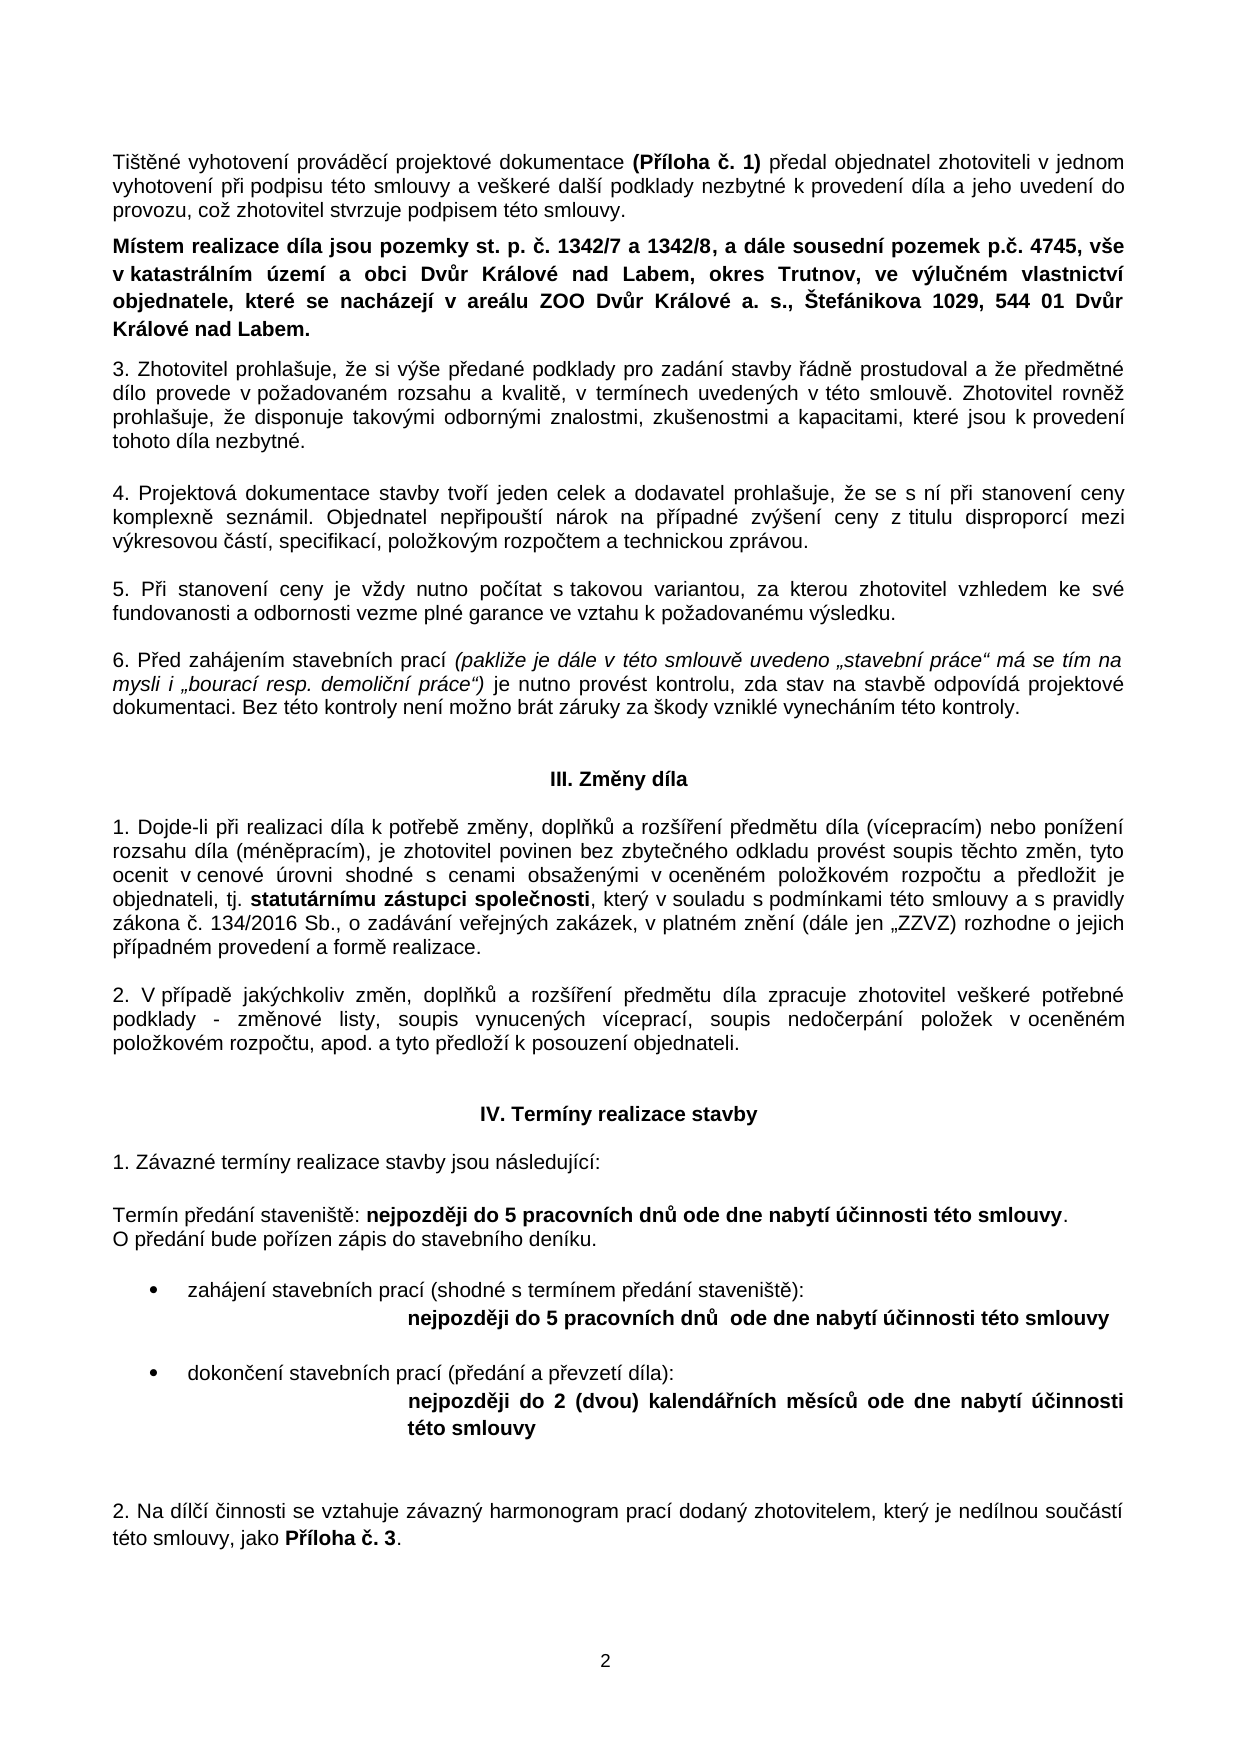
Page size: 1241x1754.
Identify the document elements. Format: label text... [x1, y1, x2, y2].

text 2. V případě jakýchkoliv změn, doplňků a rozšíření předmětu díla zpracuje zhotovitel veškeré potřebné podklady - změnové listy, soupis vynucených víceprací, soupis nedočerpání položek v oceněném položkovém rozpočtu, apod. a tyto předloží k posouzení objednateli. [112, 982, 1125, 1054]
text Termín předání staveniště: nejpozději do 5 pracovních dnů ode dne nabytí účinnosti této smlouvy. [112, 1203, 1125, 1227]
text Místem realizace díla jsou pozemky st. p. č. 1342/7 a 1342/8, a dále sousední pozemek p.č. 4745, vše v katastrálním území a obci Dvůr Králové nad Labem, okres Trutnov, ve výlučném vlastnictví objednatele, které se nacházejí v areálu ZOO Dvůr Králové a. s., Štefánikova 1029, 544 01 Dvůr Králové nad Labem. [112, 234, 1125, 341]
text 1. Dojde-li při realizaci díla k potřebě změny, doplňků a rozšíření předmětu díla (vícepracím) nebo ponížení rozsahu díla (méněpracím), je zhotovitel povinen bez zbytečného odkladu provést soupis těchto změn, tyto ocenit v cenové úrovni shodné s cenami obsaženými v oceněném položkovém rozpočtu a předložit je objednateli, tj. statutárnímu zástupci společnosti, který v souladu s podmínkami této smlouvy a s pravidly zákona č. 134/2016 Sb., o zadávání veřejných zakázek, v platném znění (dále jen „ZZVZ) rozhodne o jejich případném provedení a formě realizace. [112, 815, 1125, 958]
text III. Změny díla [112, 767, 1125, 791]
text 3. Zhotovitel prohlašuje, že si výše předané podklady pro zadání stavby řádně prostudoval a že předmětné dílo provede v požadovaném rozsahu a kvalitě, v termínech uvedených v této smlouvě. Zhotovitel rovněž prohlašuje, že disponuje takovými odbornými znalostmi, zkušenostmi a kapacitami, které jsou k provedení tohoto díla nezbytné. [112, 357, 1125, 452]
text 6. Před zahájením stavebních prací (pakliže je dále v této smlouvě uvedeno „stavební práce“ má se tím na mysli i „bourací resp. demoliční práce“) je nutno provést kontrolu, zda stav na stavbě odpovídá projektové dokumentaci. Bez této kontroly není možno brát záruky za škody vzniklé vynecháním této kontroly. [112, 649, 1125, 719]
text 5. Při stanovení ceny je vždy nutno počítat s takovou variantou, za kterou zhotovitel vzhledem ke své fundovanosti a odbornosti vezme plné garance ve vztahu k požadovanému výsledku. [112, 577, 1125, 625]
text nejpozději do 5 pracovních dnů ode dne nabytí účinnosti této smlouvy [187, 1306, 1125, 1330]
text O předání bude pořízen zápis do stavebního deníku. [112, 1227, 1125, 1251]
text 4. Projektová dokumentace stavby tvoří jeden celek a dodavatel prohlašuje, že se s ní při stanovení ceny komplexně seznámil. Objednatel nepřipouští nárok na případné zvýšení ceny z titulu disproporcí mezi výkresovou částí, specifikací, položkovým rozpočtem a technickou zprávou. [112, 481, 1125, 553]
text IV. Termíny realizace stavby [112, 1102, 1125, 1126]
text 2. Na dílčí činnosti se vztahuje závazný harmonogram prací dodaný zhotovitelem, který je nedílnou součástí této smlouvy, jako Příloha č. 3. [112, 1498, 1125, 1550]
text 1. Závazné termíny realizace stavby jsou následující: [112, 1150, 1125, 1174]
text nejpozději do 2 (dvou) kalendářních měsíců ode dne nabytí účinnosti této smlouvy [407, 1388, 1125, 1440]
text Tištěné vyhotovení prováděcí projektové dokumentace (Příloha č. 1) předal objednatel zhotoviteli v jednom vyhotovení při podpisu této smlouvy a veškeré další podklady nezbytné k provedení díla a jeho uvedení do provozu, což zhotovitel stvrzuje podpisem této smlouvy. [112, 150, 1125, 222]
list dokončení stavebních prací (předání a převzetí díla): [150, 1361, 1125, 1385]
list zahájení stavebních prací (shodné s termínem předání staveniště): [150, 1278, 1125, 1302]
